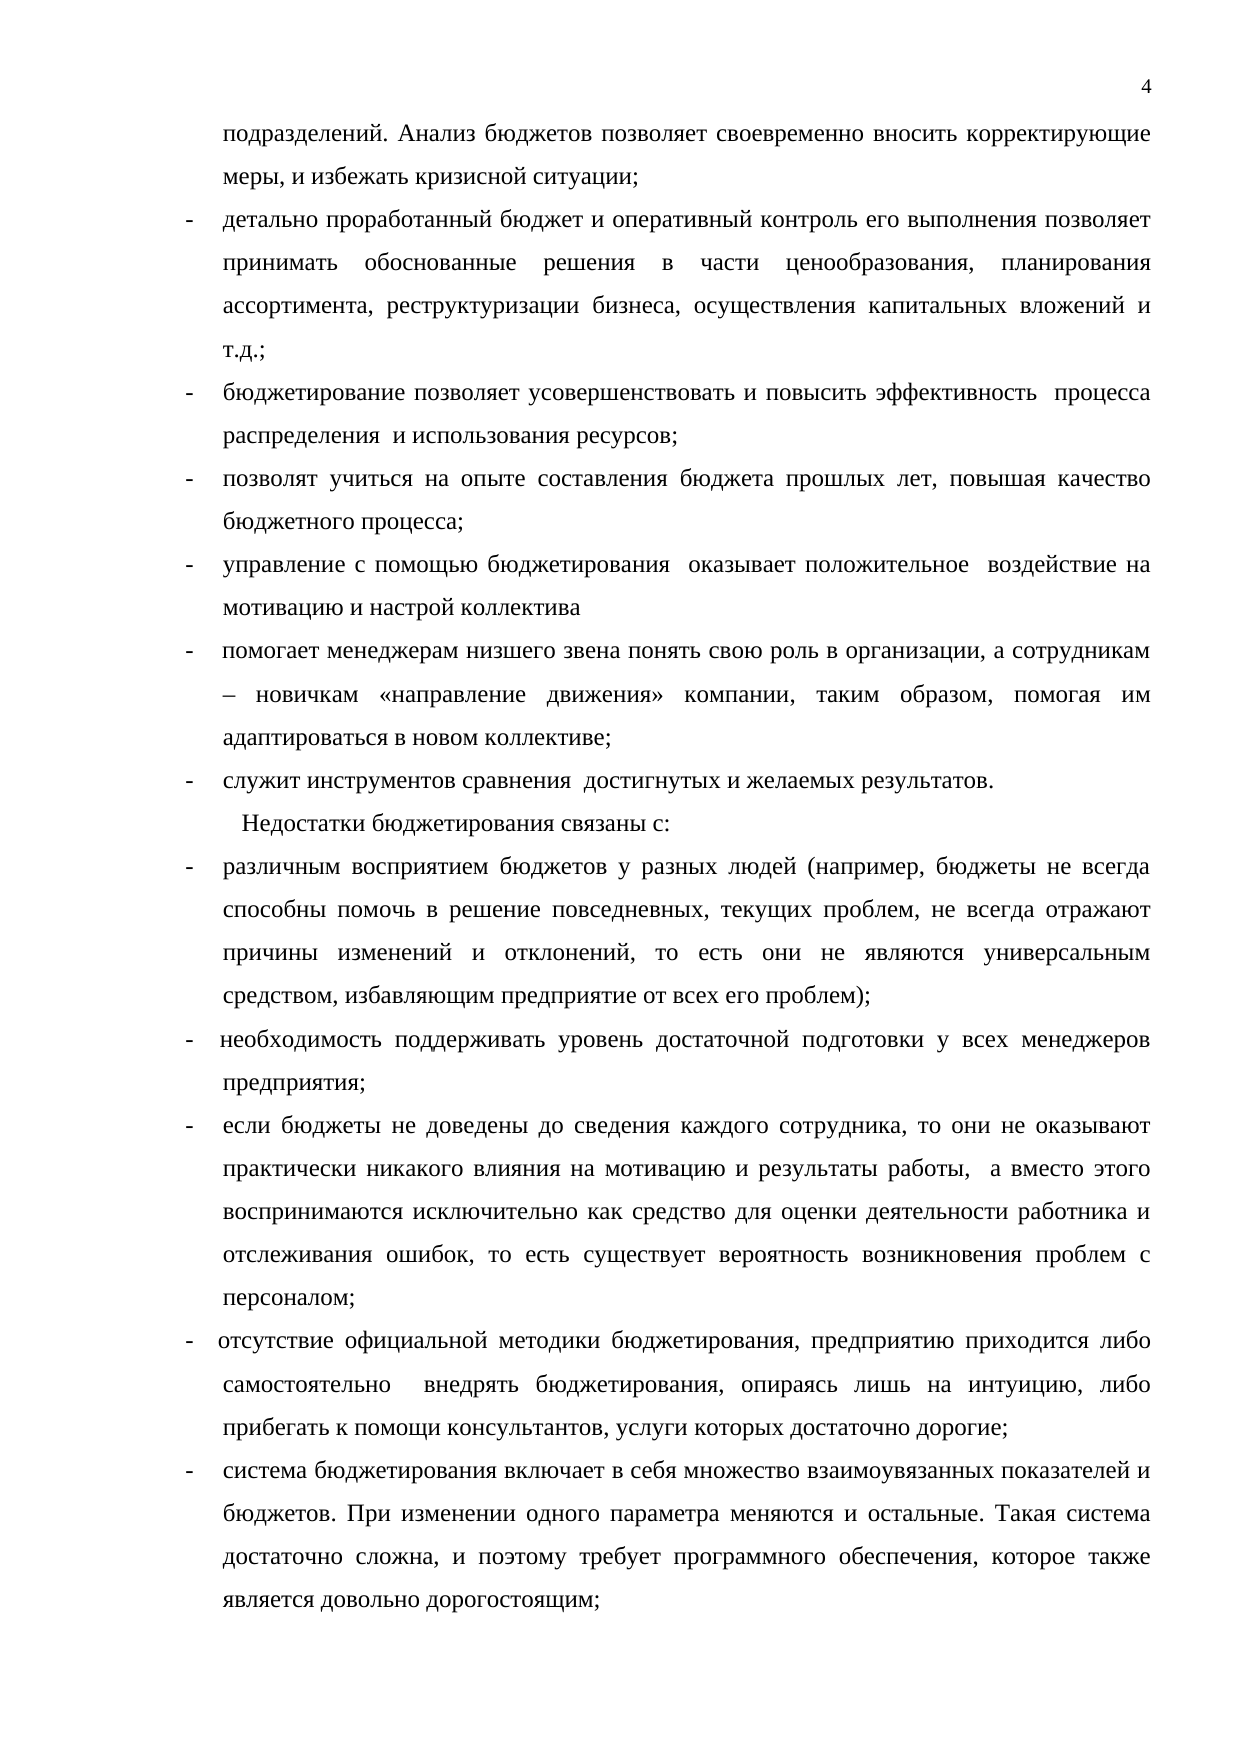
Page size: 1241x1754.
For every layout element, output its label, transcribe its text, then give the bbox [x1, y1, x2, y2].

text Недостатки бюджетирования связаны с: [148, 808, 1152, 837]
list позволят учиться на опыте составления бюджета прошлых лет, повышая качество бюджетного процесса; [185, 463, 1152, 535]
list управление с помощью бюджетирования оказывает положительное воздействие на мотивацию и настрой коллектива [185, 549, 1152, 621]
list детально проработанный бюджет и оперативный контроль его выполнения позволяет принимать обоснованные решения в части ценообразования, планирования ассортимента, реструктуризации бизнеса, осуществления капитальных вложений и т.д.; [185, 204, 1152, 362]
list система бюджетирования включает в себя множество взаимоувязанных показателей и бюджетов. При изменении одного параметра меняются и остальные. Такая система достаточно сложна, и поэтому требует программного обеспечения, которое также является довольно дорогостоящим; [185, 1455, 1152, 1613]
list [185, 118, 1152, 190]
list бюджетирование позволяет усовершенствовать и повысить эффективность процесса распределения и использования ресурсов; [185, 377, 1152, 449]
list если бюджеты не доведены до сведения каждого сотрудника, то они не оказывают практически никакого влияния на мотивацию и результаты работы, а вместо этого воспринимаются исключительно как средство для оценки деятельности работника и отслеживания ошибок, то есть существует вероятность возникновения проблем с персоналом; [185, 1110, 1152, 1311]
list помогает менеджерам низшего звена понять свою роль в организации, а сотрудникам – новичкам «направление движения» компании, таким образом, помогая им адаптироваться в новом коллективе; [185, 636, 1152, 751]
list необходимость поддерживать уровень достаточной подготовки у всех менеджеров предприятия; [185, 1024, 1152, 1096]
list различным восприятием бюджетов у разных людей (например, бюджеты не всегда способны помочь в решение повседневных, текущих проблем, не всегда отражают причины изменений и отклонений, то есть они не являются универсальным средством, избавляющим предприятие от всех его проблем); [185, 851, 1152, 1009]
list служит инструментов сравнения достигнутых и желаемых результатов. [185, 765, 1152, 794]
list отсутствие официальной методики бюджетирования, предприятию приходится либо самостоятельно внедрять бюджетирования, опираясь лишь на интуицию, либо прибегать к помощи консультантов, услуги которых достаточно дорогие; [185, 1326, 1152, 1441]
